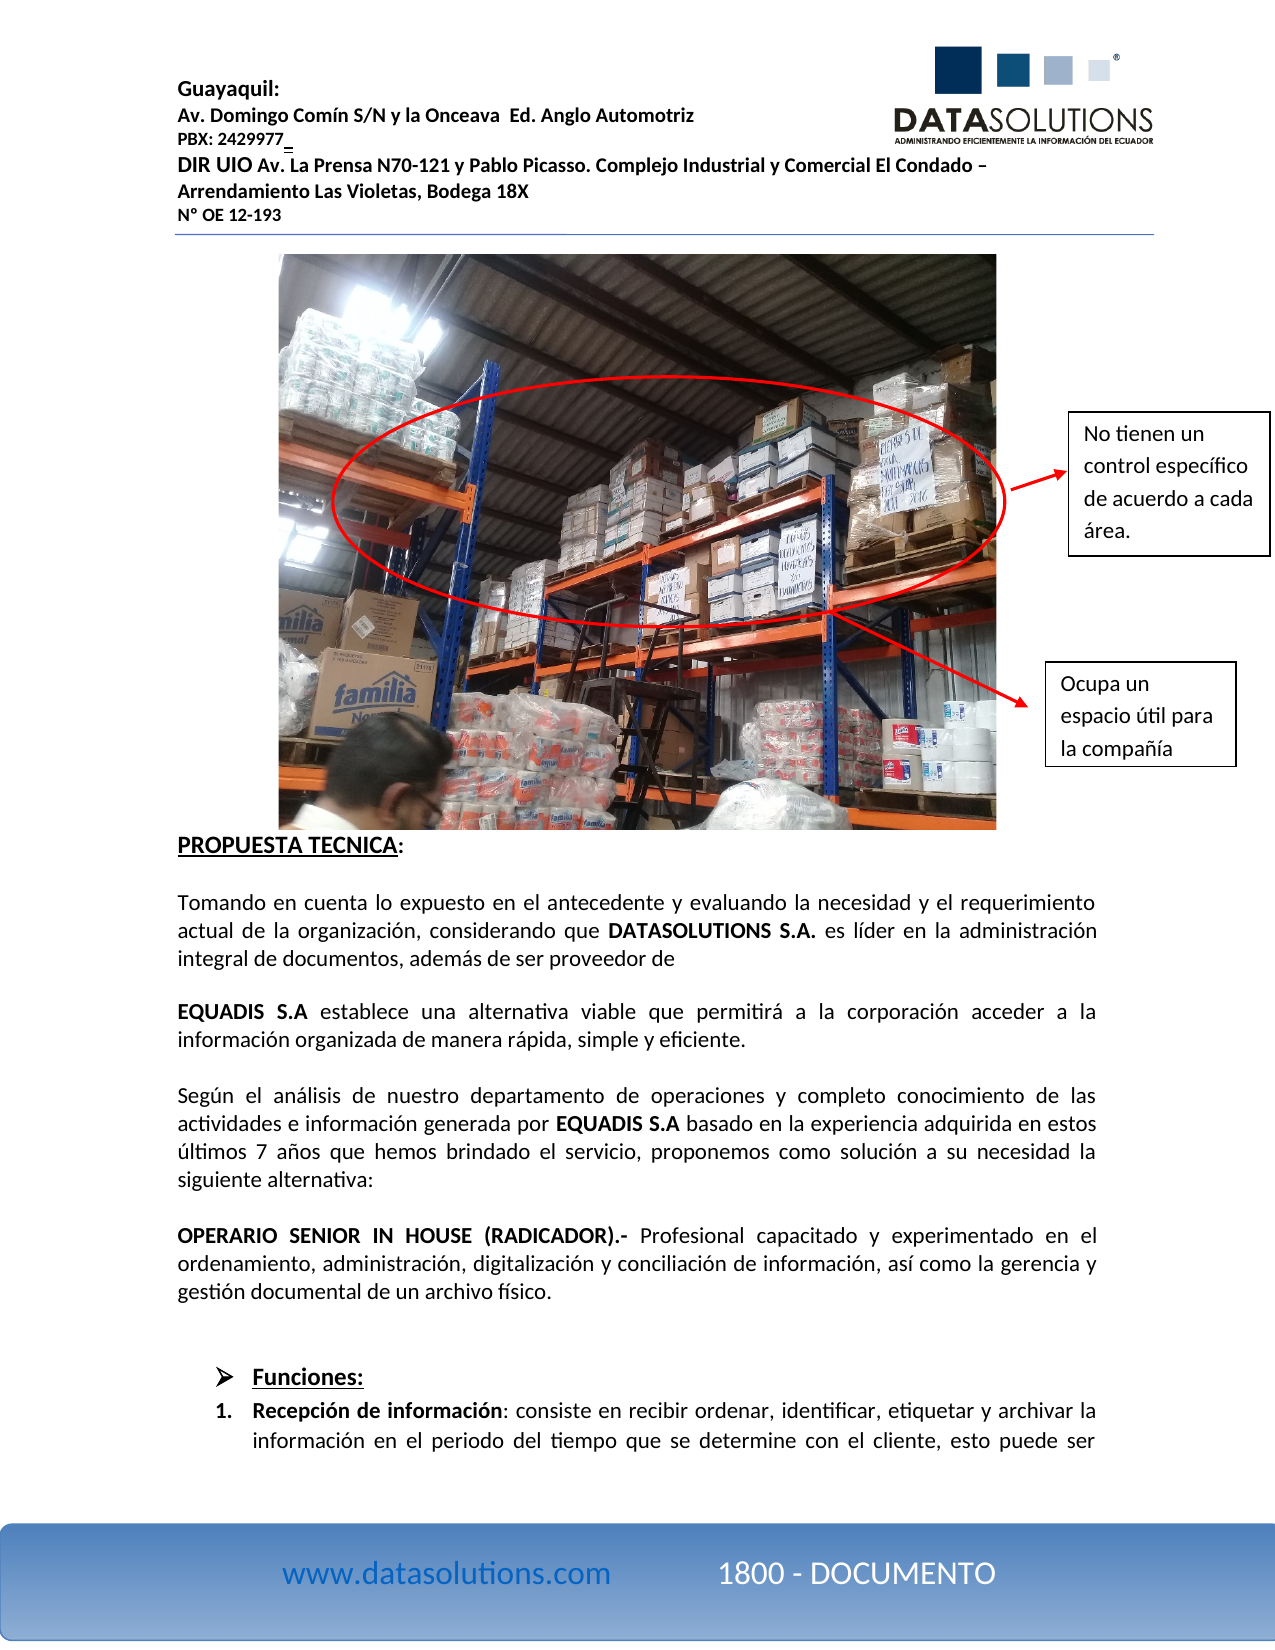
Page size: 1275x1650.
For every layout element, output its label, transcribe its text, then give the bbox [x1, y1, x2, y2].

text OPERARIO SENIOR IN HOUSE (RADICADOR).- Profesional capacitado y experimentado en el ordenamiento, administración, digitalización y conciliación de información, así como la gerencia y gestión documental de un archivo físico. [177, 1221, 1098, 1306]
picture [892, 42, 1155, 148]
text Tomando en cuenta lo expuesto en el antecedente y evaluando la necesidad y el requerimiento actual de la organización, considerando que DATASOLUTIONS S.A. es líder en la administración integral de documentos, además de ser proveedor de [177, 888, 1098, 972]
picture [278, 254, 997, 830]
text PROPUESTA TECNICA: [177, 829, 1098, 860]
picture [335, 379, 997, 625]
text Según el análisis de nuestro departamento de operaciones y completo conocimiento de las actividades e información generada por EQUADIS S.A basado en la experiencia adquirida en estos últimos 7 años que hemos brindado el servicio, proponemos como solución a su necesidad la siguiente alternativa: [177, 1081, 1098, 1193]
text EQUADIS S.A establece una alternativa viable que permitirá a la corporación acceder a la información organizada de manera rápida, simple y eficiente. [177, 997, 1098, 1053]
list Funciones: [215, 1362, 1098, 1392]
picture [836, 534, 997, 690]
